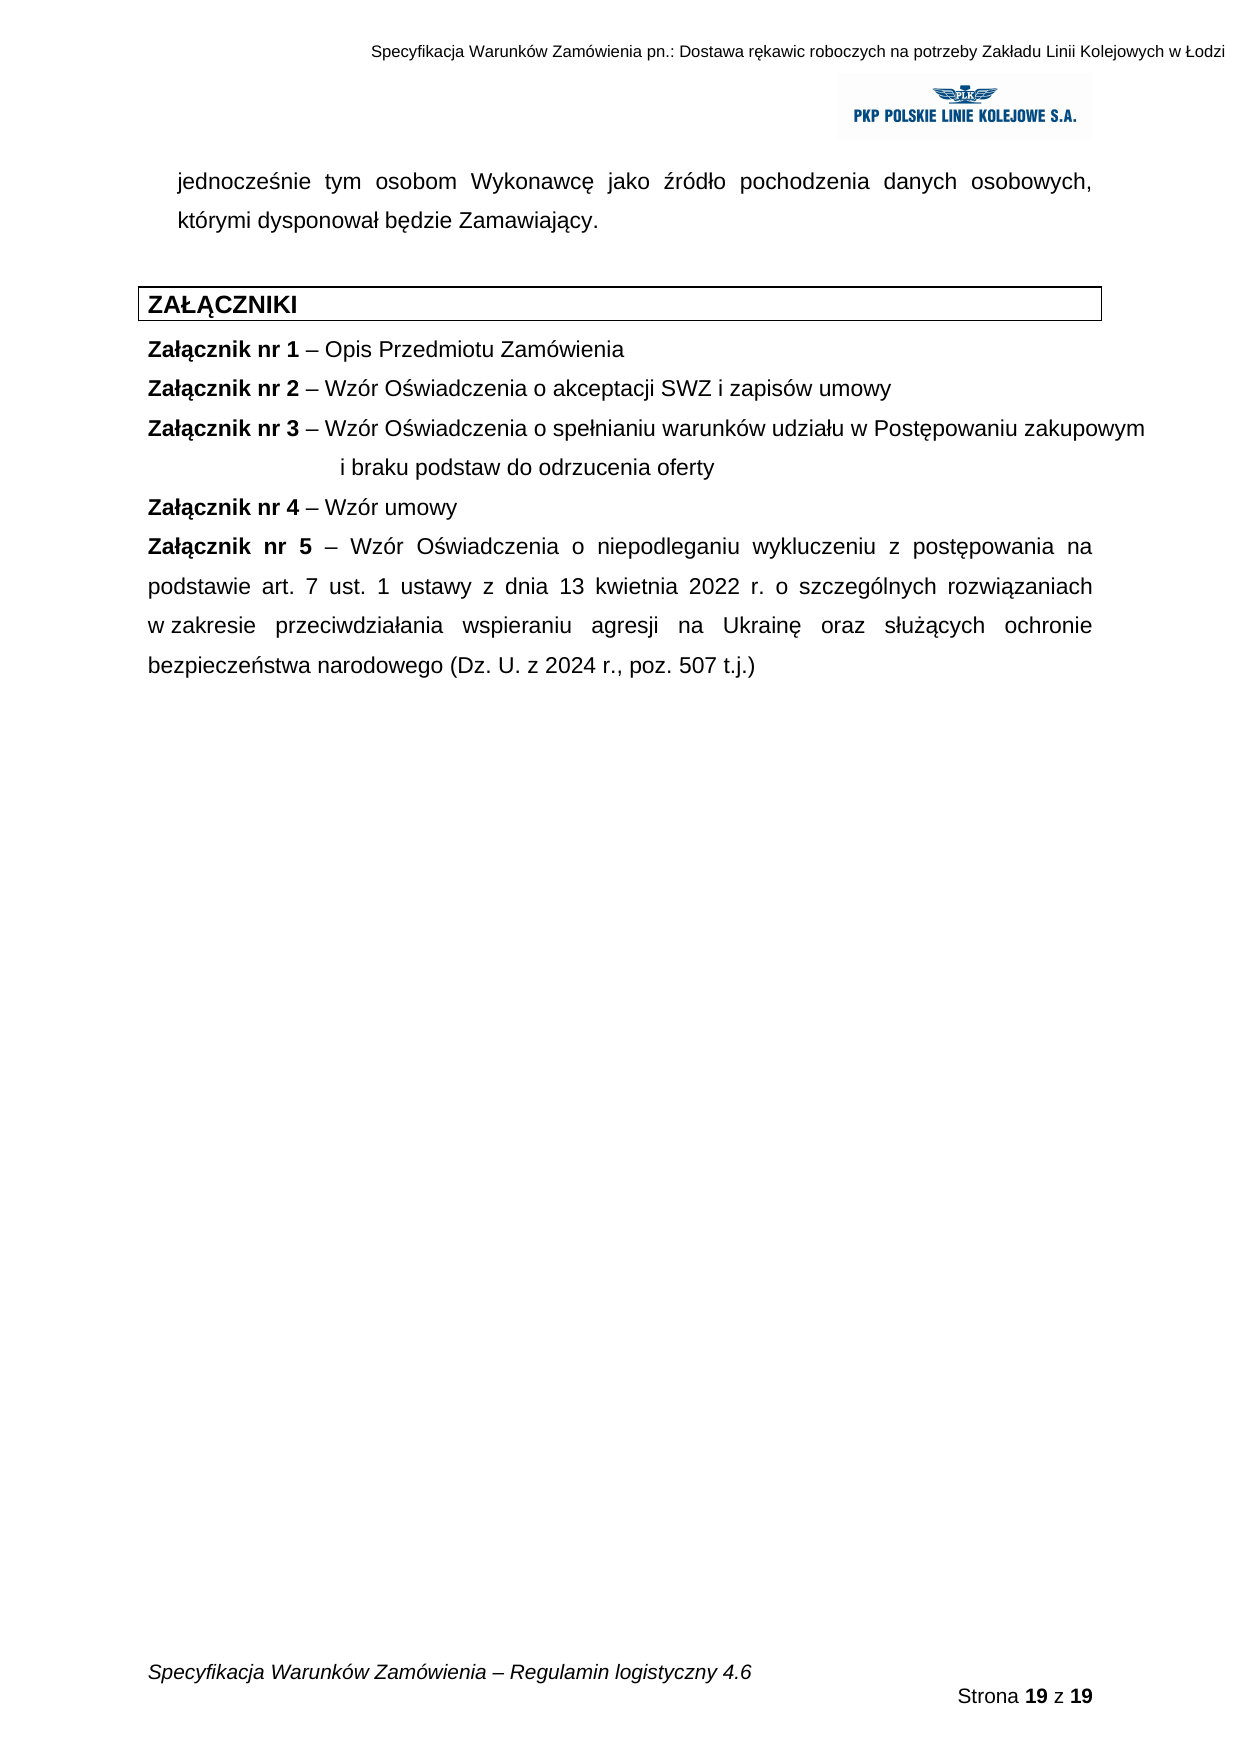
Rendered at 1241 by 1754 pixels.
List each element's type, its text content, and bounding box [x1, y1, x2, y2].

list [148, 168, 1093, 234]
text Załącznik nr 4 – Wzór umowy [148, 494, 1093, 520]
text Załącznik nr 3 – Wzór Oświadczenia o spełnianiu warunków udziału w Postępowaniu zakupowym i braku podstaw do odrzucenia oferty [148, 415, 1152, 481]
text Załącznik nr 1 – Opis Przedmiotu Zamówienia [148, 336, 1093, 362]
subtitle ZAŁĄCZNIKI [139, 288, 1101, 320]
picture [837, 73, 1093, 140]
text Załącznik nr 5 – Wzór Oświadczenia o niepodleganiu wykluczeniu z postępowania na podstawie art. 7 ust. 1 ustawy z dnia 13 kwietnia 2022 r. o szczególnych rozwiązaniach w zakresie przeciwdziałania wspieraniu agresji na Ukrainę oraz służących ochronie bezpieczeństwa narodowego (Dz. U. z 2024 r., poz. 507 t.j.) [148, 533, 1093, 678]
text Załącznik nr 2 – Wzór Oświadczenia o akceptacji SWZ i zapisów umowy [148, 375, 1152, 402]
